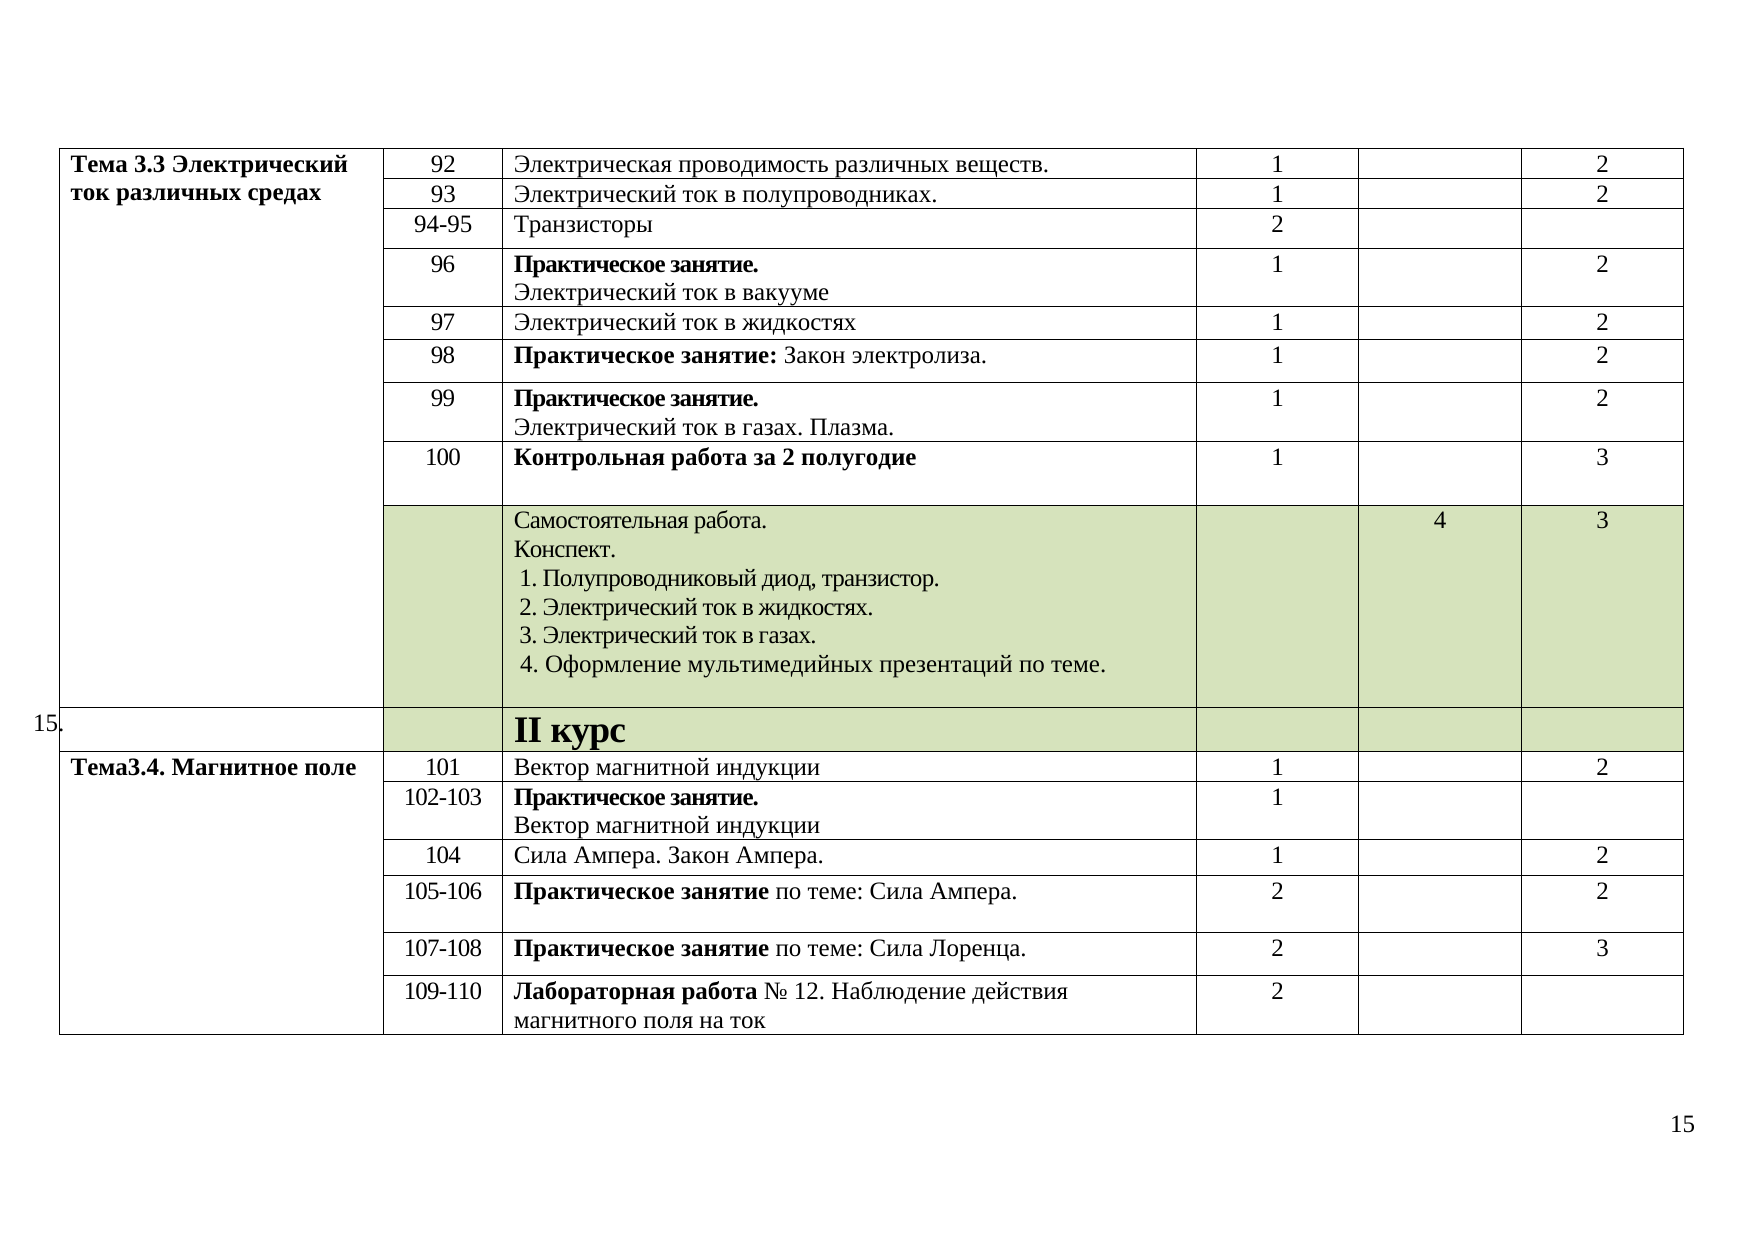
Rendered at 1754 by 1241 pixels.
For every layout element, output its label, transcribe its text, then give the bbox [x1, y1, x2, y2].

table_cell Сила Ампера. Закон Ампера. [503, 840, 1196, 875]
table_cell 2 [1197, 209, 1358, 248]
table_cell [1359, 708, 1521, 751]
table_cell 2 [1197, 933, 1358, 975]
table_cell Практическое занятие. Электрический ток в газах. Плазма. [503, 383, 1196, 441]
table_cell 93 [384, 179, 502, 208]
table_cell 94-95 [384, 209, 502, 248]
table_cell [1359, 179, 1521, 208]
table_cell 2 [1522, 752, 1683, 781]
table_cell [1197, 708, 1358, 751]
table_cell 2 [1522, 876, 1683, 932]
table_cell Электрическая проводимость различных веществ. [503, 149, 1196, 178]
table_cell [1359, 933, 1521, 975]
table_cell Электрический ток в жидкостях [503, 307, 1196, 339]
table_cell 1 [1197, 149, 1358, 178]
table_cell [1359, 209, 1521, 248]
table_cell [1359, 442, 1521, 504]
table_cell [1522, 209, 1683, 248]
table_cell 2 [1522, 307, 1683, 339]
table_cell 1 [1197, 249, 1358, 306]
table_cell [1522, 782, 1683, 839]
table_cell Самостоятельная работа. Конспект. 1. Полупроводниковый диод, транзистор. 2. Электрический ток в жидкостях. 3. Электрический ток в газах. 4. Оформление мультимедийных презентаций по теме. [503, 506, 1196, 707]
table_cell [1359, 876, 1521, 932]
table_cell 2 [1522, 179, 1683, 208]
table_cell Контрольная работа за 2 полугодие [503, 442, 1196, 504]
table_cell [1522, 976, 1683, 1033]
table_cell Вектор магнитной индукции [503, 752, 1196, 781]
table_cell [1359, 307, 1521, 339]
table_cell [1359, 752, 1521, 781]
table_cell 3 [1522, 933, 1683, 975]
table_cell 3 [1522, 506, 1683, 707]
table_cell 3 [1522, 442, 1683, 504]
table_cell 1 [1197, 340, 1358, 382]
table_cell Тема3.4. Магнитное поле [60, 752, 383, 1033]
table_cell Лабораторная работа № 12. Наблюдение действия магнитного поля на ток [503, 976, 1196, 1033]
table_cell 105-106 [384, 876, 502, 932]
table_cell 2 [1522, 149, 1683, 178]
table_cell [1197, 506, 1358, 707]
table_cell 99 [384, 383, 502, 441]
table_cell 1 [1197, 383, 1358, 441]
table_cell [1359, 340, 1521, 382]
table_cell 107-108 [384, 933, 502, 975]
table_cell 2 [1522, 383, 1683, 441]
table_cell Электрический ток в полупроводниках. [503, 179, 1196, 208]
table_cell 1 [1197, 840, 1358, 875]
table_cell 101 [384, 752, 502, 781]
table_cell 98 [384, 340, 502, 382]
table_cell [384, 506, 502, 707]
table_cell [1359, 976, 1521, 1033]
table_cell [1522, 708, 1683, 751]
table_cell 1 [1197, 752, 1358, 781]
table_cell 100 [384, 442, 502, 504]
table_cell [1359, 249, 1521, 306]
table_cell 2 [1197, 976, 1358, 1033]
table_cell Практическое занятие по теме: Сила Ампера. [503, 876, 1196, 932]
table_cell Практическое занятие по теме: Сила Лоренца. [503, 933, 1196, 975]
table_cell 97 [384, 307, 502, 339]
table_cell 1 [1197, 782, 1358, 839]
table_cell 92 [384, 149, 502, 178]
table_cell 2 [1197, 876, 1358, 932]
table_cell Практическое занятие: Закон электролиза. [503, 340, 1196, 382]
table_cell 1 [1197, 442, 1358, 504]
table_cell 2 [1522, 840, 1683, 875]
table_cell 4 [1359, 506, 1521, 707]
table_cell [1359, 149, 1521, 178]
table_cell Тема 3.3 Электрический ток различных средах [60, 149, 383, 707]
table_cell 2 [1522, 340, 1683, 382]
table_cell [60, 708, 383, 751]
table_cell Практическое занятие. Электрический ток в вакууме [503, 249, 1196, 306]
table_cell [1359, 840, 1521, 875]
table_cell [1359, 383, 1521, 441]
table_cell 1 [1197, 179, 1358, 208]
table_cell 2 [1522, 249, 1683, 306]
table_cell 96 [384, 249, 502, 306]
table_cell II курс [503, 708, 1196, 751]
table_cell Практическое занятие. Вектор магнитной индукции [503, 782, 1196, 839]
table_cell 102-103 [384, 782, 502, 839]
table_cell 109-110 [384, 976, 502, 1033]
table_cell Транзисторы [503, 209, 1196, 248]
table_cell 104 [384, 840, 502, 875]
table_cell 1 [1197, 307, 1358, 339]
table_cell [1359, 782, 1521, 839]
table_cell [384, 708, 502, 751]
